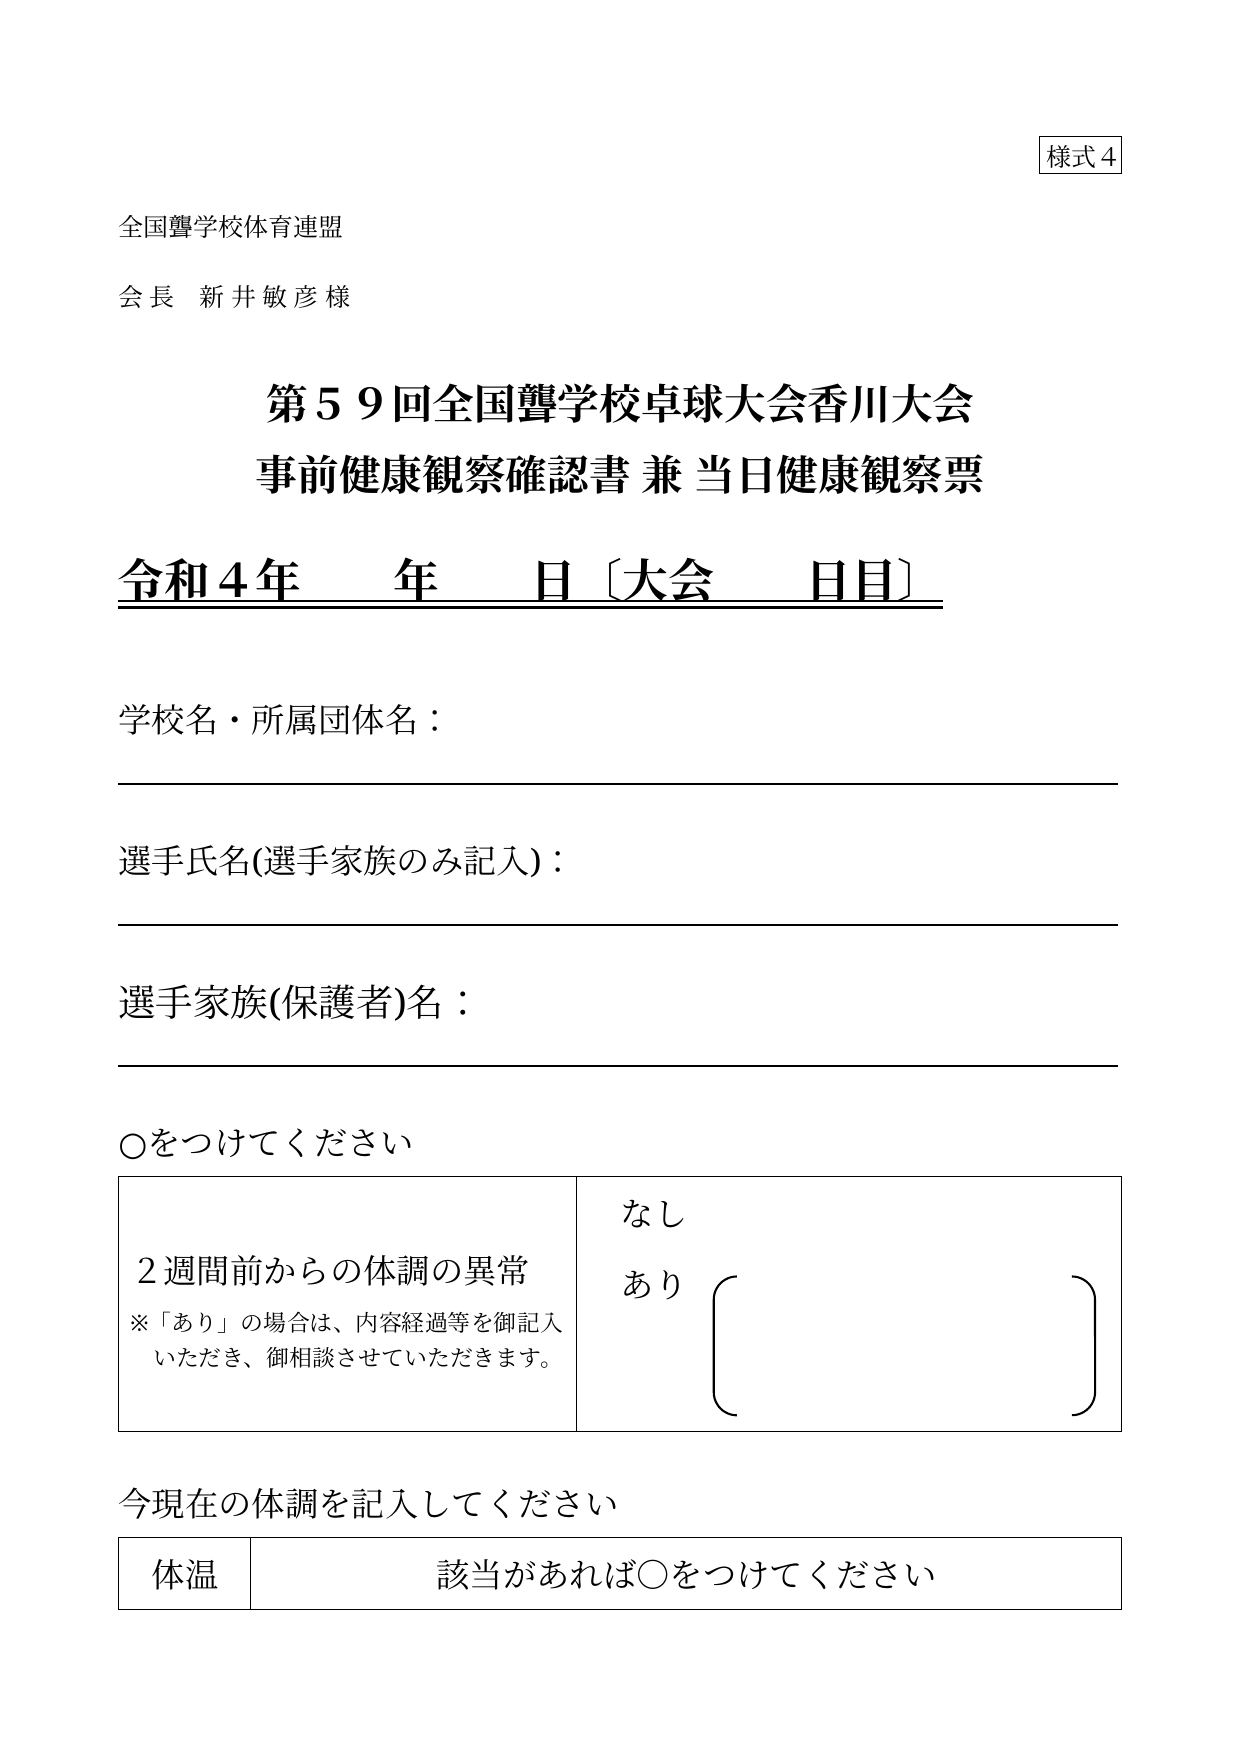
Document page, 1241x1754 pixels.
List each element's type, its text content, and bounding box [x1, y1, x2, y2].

text 今現在の体調を記入してください [118, 1467, 1122, 1537]
text 全国聾学校体育連盟 [118, 190, 1122, 261]
text 様式４ [118, 120, 1122, 190]
text 選手家族(保護者)名： [118, 965, 1122, 1035]
table_header なし あり [577, 1177, 1121, 1431]
table_header 体温 (当日朝) [119, 1538, 250, 1609]
text 事前健康観察確認書 兼 当日健康観察票 [118, 437, 1122, 507]
text 第５９回全国聾学校卓球大会香川大会 [118, 366, 1122, 437]
text 会 長 新 井 敏 彦 様 [118, 261, 1122, 331]
table_header 該当があれば○をつけてください [251, 1538, 1121, 1609]
text 選手氏名(選手家族のみ記入)： [118, 824, 1122, 894]
text ○をつけてください [118, 1106, 1122, 1176]
text 学校名・所属団体名： [118, 683, 1122, 754]
table_header ２週間前からの体調の異常 ※「あり」の場合は、内容経過等を御記入いただき、御相談させていただきます。 [119, 1177, 576, 1431]
text 令和４年 年 日〔大会 日目〕 [118, 542, 1122, 613]
